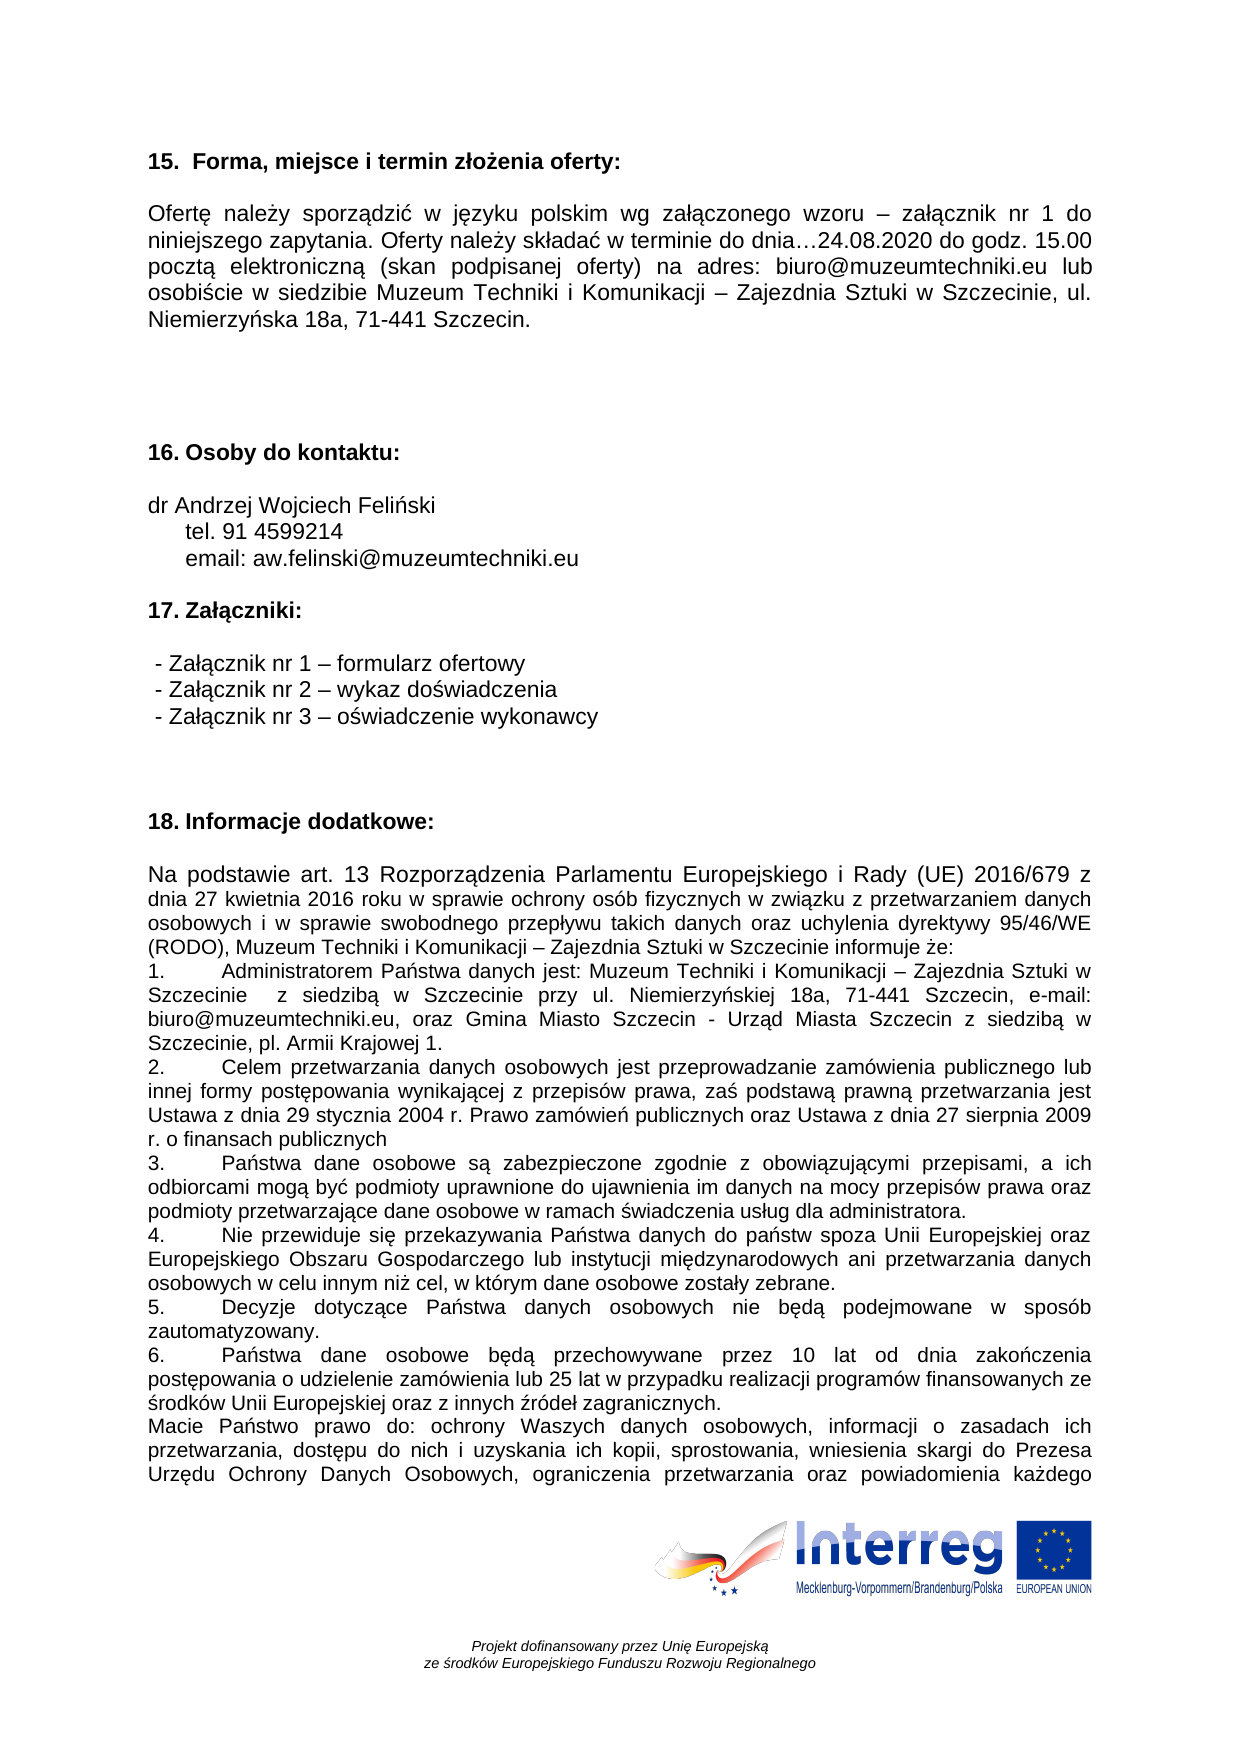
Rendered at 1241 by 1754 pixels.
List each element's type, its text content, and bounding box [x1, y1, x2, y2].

list Osoby do kontaktu: [148, 439, 1093, 466]
list Załącznik nr 2 – wykaz doświadczenia [154, 676, 1093, 703]
text 2. Celem przetwarzania danych osobowych jest przeprowadzanie zamówienia publicznego lub innej formy postępowania wynikającej z przepisów prawa, zaś podstawą prawną przetwarzania jest Ustawa z dnia 29 stycznia 2004 r. Prawo zamówień publicznych oraz Ustawa z dnia 27 sierpnia 2009 r. o finansach publicznych [148, 1055, 1093, 1151]
text 1. Administratorem Państwa danych jest: Muzeum Techniki i Komunikacji – Zajezdnia Sztuki w Szczecinie z siedzibą w Szczecinie przy ul. Niemierzyńskiej 18a, 71-441 Szczecin, e-mail: biuro@muzeumtechniki.eu, oraz Gmina Miasto Szczecin - Urząd Miasta Szczecin z siedzibą w Szczecinie, pl. Armii Krajowej 1. [148, 959, 1093, 1055]
list Informacje dodatkowe: [148, 808, 1093, 834]
list Załącznik nr 1 – formularz ofertowy [154, 650, 1093, 676]
picture [654, 1519, 1093, 1597]
text 5. Decyzje dotyczące Państwa danych osobowych nie będą podejmowane w sposób zautomatyzowany. [148, 1294, 1093, 1342]
list Załączniki: [148, 597, 1093, 624]
text 3. Państwa dane osobowe są zabezpieczone zgodnie z obowiązującymi przepisami, a ich odbiorcami mogą być podmioty uprawnione do ujawnienia im danych na mocy przepisów prawa oraz podmioty przetwarzające dane osobowe w ramach świadczenia usług dla administratora. [148, 1151, 1093, 1223]
text Ofertę należy sporządzić w języku polskim wg załączonego wzoru – załącznik nr 1 do niniejszego zapytania. Oferty należy składać w terminie do dnia…24.08.2020 do godz. 15.00 pocztą elektroniczną (skan podpisanej oferty) na adres: biuro@muzeumtechniki.eu lub osobiście w siedzibie Muzeum Techniki i Komunikacji – Zajezdnia Sztuki w Szczecinie, ul. Niemierzyńska 18a, 71-441 Szczecin. [148, 200, 1093, 332]
list Forma, miejsce i termin złożenia oferty: [148, 148, 1093, 174]
text Na podstawie art. 13 Rozporządzenia Parlamentu Europejskiego i Rady (UE) 2016/679 z dnia 27 kwietnia 2016 roku w sprawie ochrony osób fizycznych w związku z przetwarzaniem danych osobowych i w sprawie swobodnego przepływu takich danych oraz uchylenia dyrektywy 95/46/WE (RODO), Muzeum Techniki i Komunikacji – Zajezdnia Sztuki w Szczecinie informuje że: [148, 861, 1093, 959]
text 6. Państwa dane osobowe będą przechowywane przez 10 lat od dnia zakończenia postępowania o udzielenie zamówienia lub 25 lat w przypadku realizacji programów finansowanych ze środków Unii Europejskiej oraz z innych źródeł zagranicznych. [148, 1342, 1093, 1414]
list Załącznik nr 3 – oświadczenie wykonawcy [154, 703, 1093, 729]
text dr Andrzej Wojciech Feliński tel. 91 4599214 email: aw.felinski@muzeumtechniki.eu [148, 492, 1093, 571]
text 4. Nie przewiduje się przekazywania Państwa danych do państw spoza Unii Europejskiej oraz Europejskiego Obszaru Gospodarczego lub instytucji międzynarodowych ani przetwarzania danych osobowych w celu innym niż cel, w którym dane osobowe zostały zebrane. [148, 1223, 1093, 1294]
